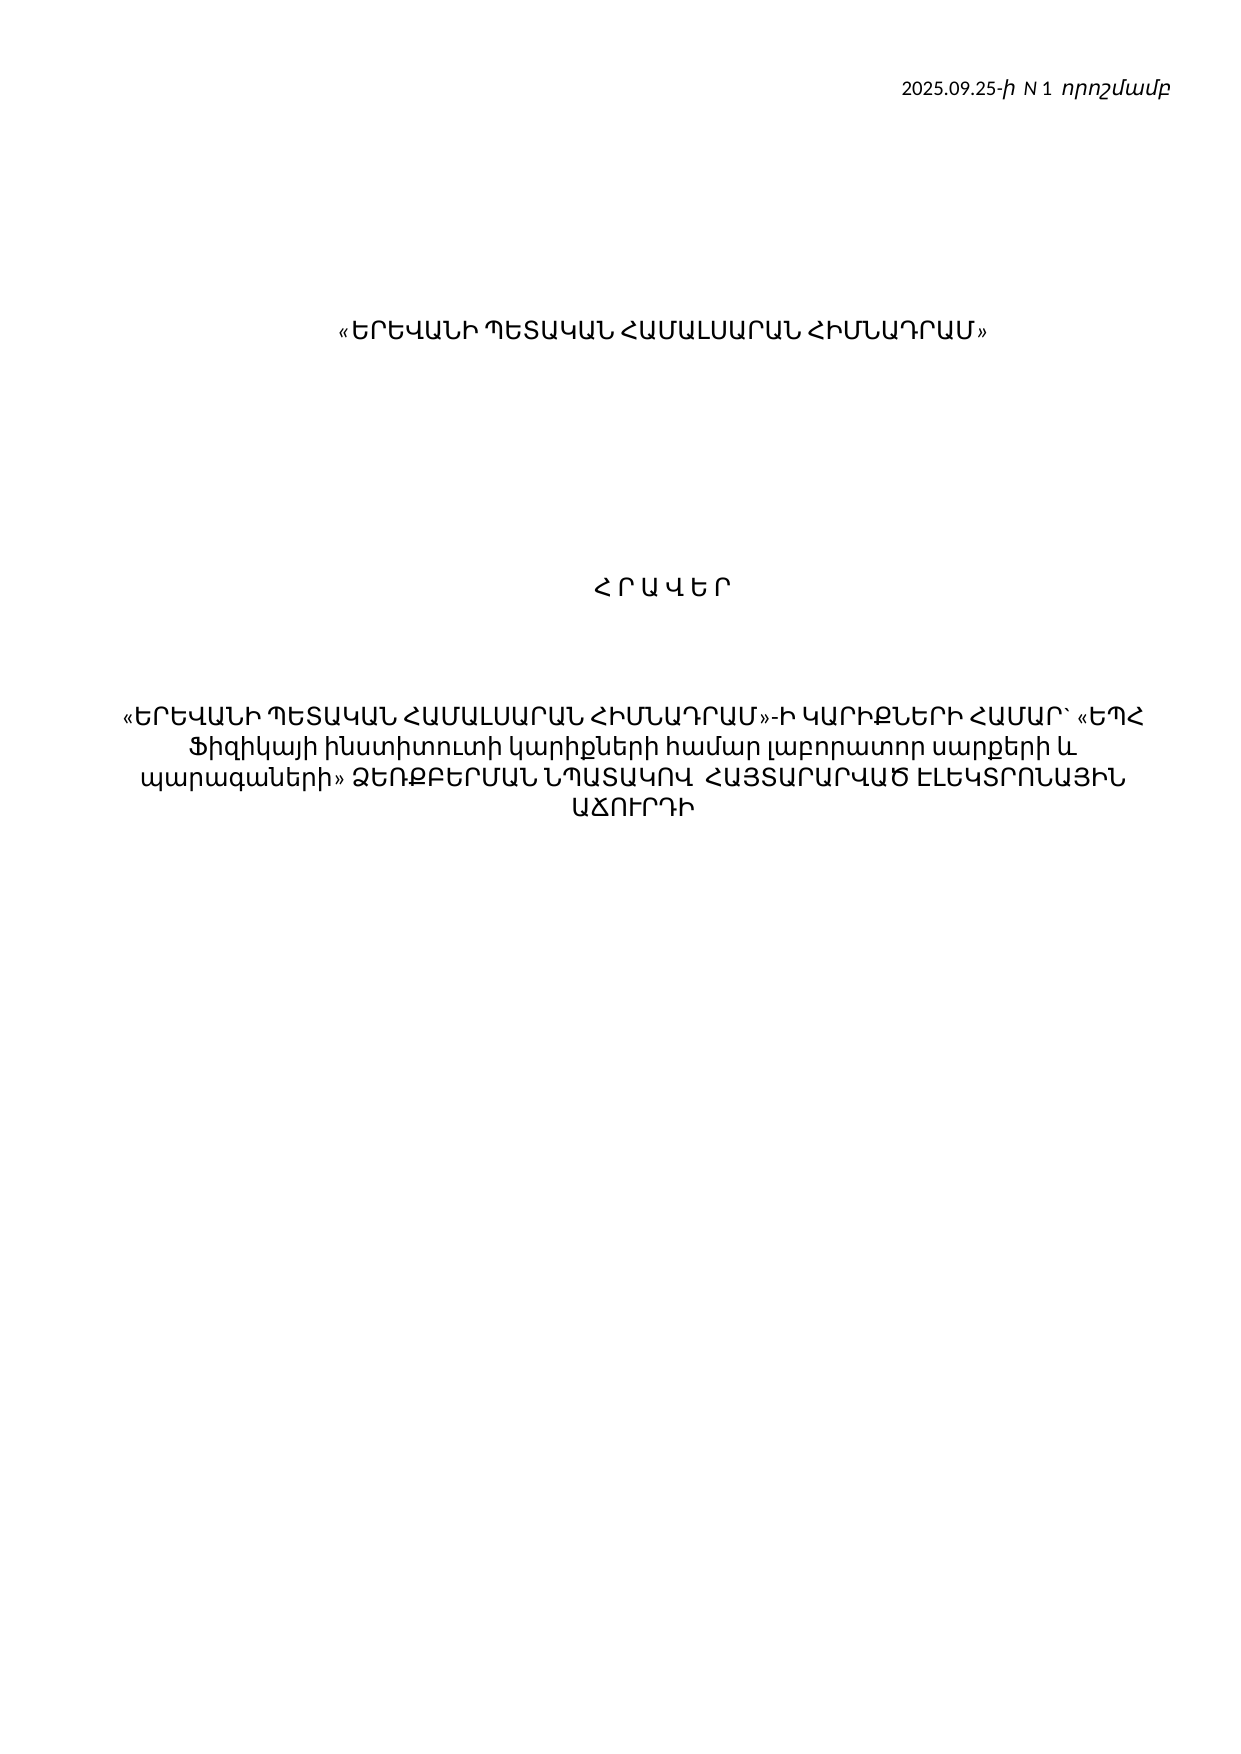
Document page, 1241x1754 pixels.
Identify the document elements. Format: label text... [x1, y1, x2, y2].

text «ԵՐԵՎԱՆԻ ՊԵՏԱԿԱՆ ՀԱՄԱԼՍԱՐԱՆ ՀԻՄՆԱԴՐԱՄ»-Ի ԿԱՐԻՔՆԵՐԻ ՀԱՄԱՐ` «ԵՊՀ Ֆիզիկայի ինստիտուտի կարիքների համար լաբորատոր սարքերի և պարագաների» ՁԵՌՔԲԵՐՄԱՆ ՆՊԱՏԱԿՈՎ ՀԱՅՏԱՐԱՐՎԱԾ ԷԼԵԿՏՐՈՆԱՅԻՆ ԱՃՈՒՐԴԻ [94, 701, 1172, 823]
text « ԵՐԵՎԱՆԻ ՊԵՏԱԿԱՆ ՀԱՄԱԼՍԱՐԱՆ ՀԻՄՆԱԴՐԱՄ» [94, 316, 1172, 346]
text Հ Ր Ա Վ Ե Ր [94, 572, 1172, 602]
text 2025.09.25 -ի N 1 որոշմամբ [94, 75, 1171, 100]
